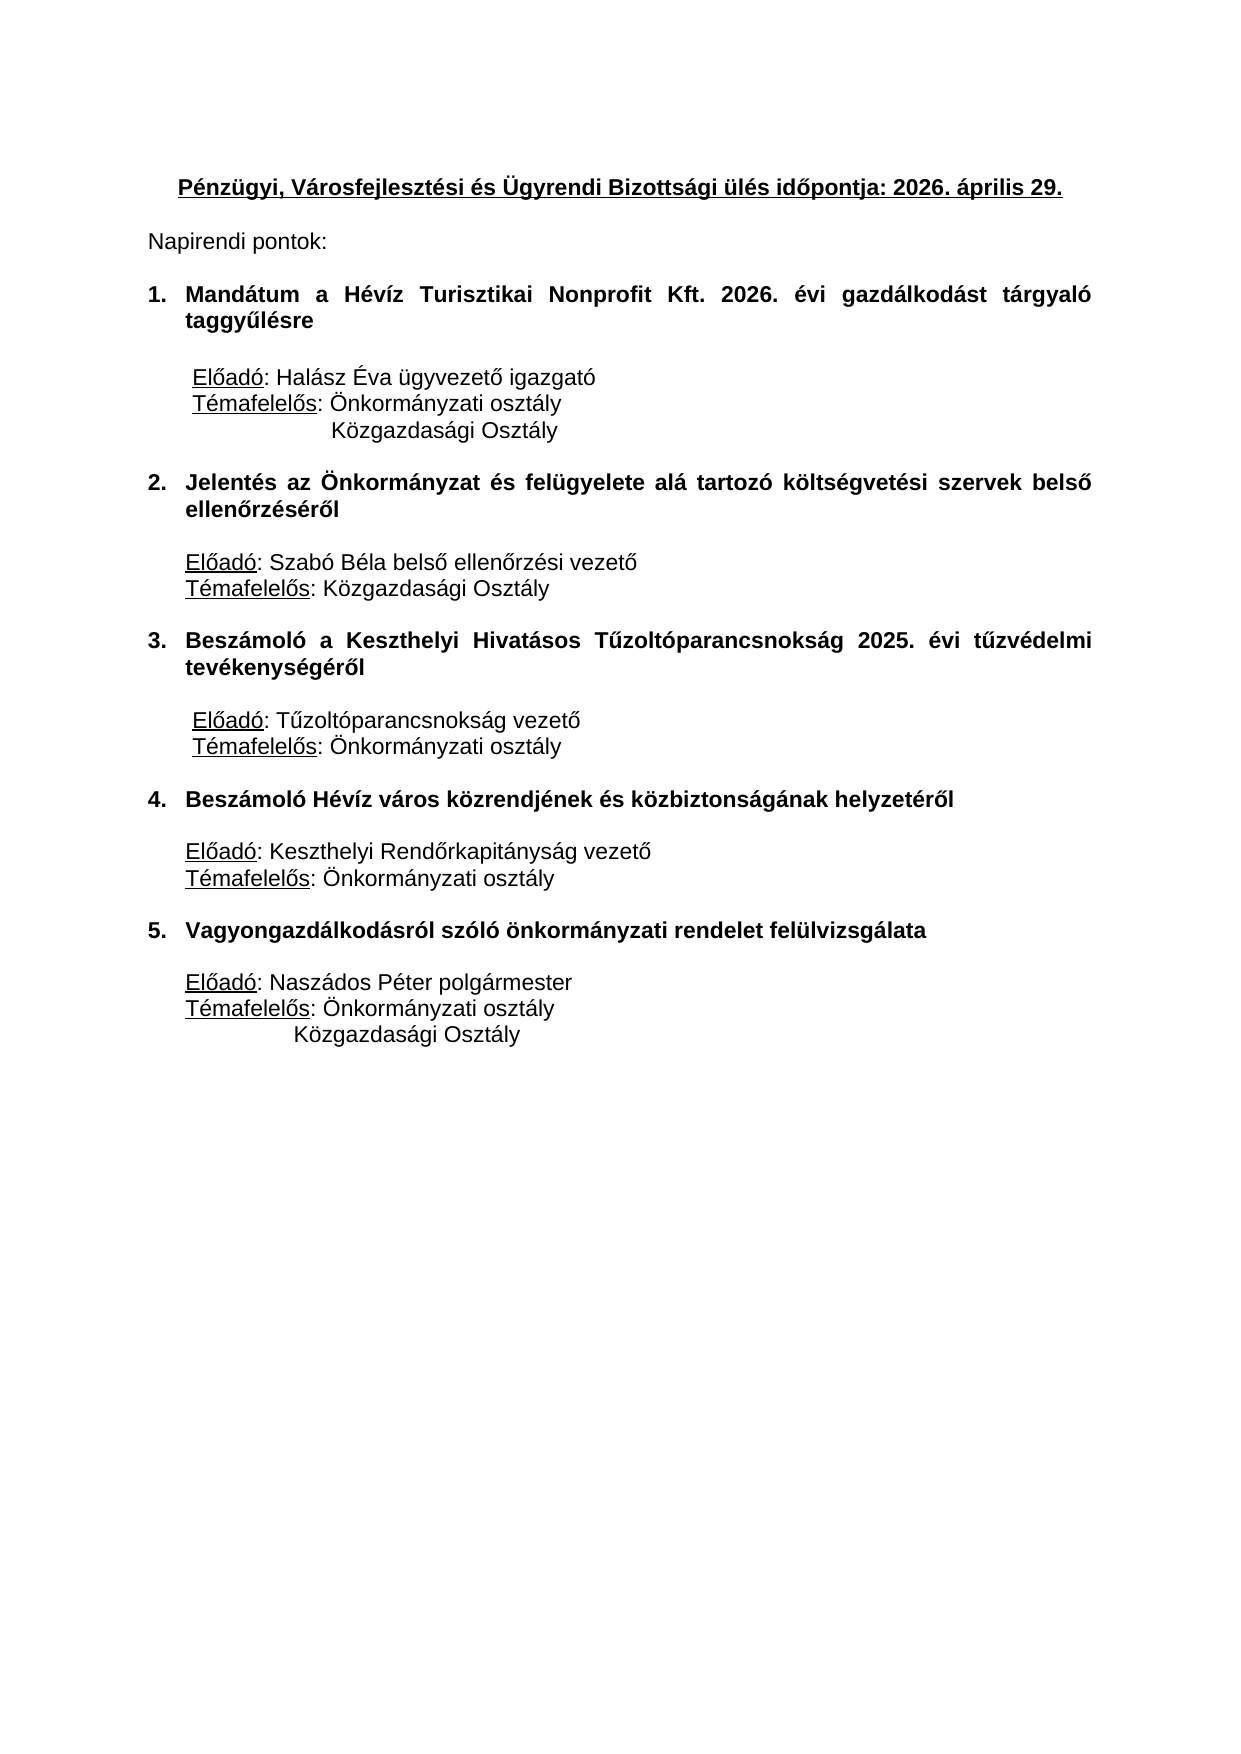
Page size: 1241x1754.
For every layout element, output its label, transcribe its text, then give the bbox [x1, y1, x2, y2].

list Mandátum a Hévíz Turisztikai Nonprofit Kft. 2026. évi gazdálkodást tárgyaló taggyűlésre [148, 281, 1093, 334]
text Közgazdasági Osztály [185, 1021, 1093, 1047]
list Vagyongazdálkodásról szóló önkormányzati rendelet felülvizsgálata [148, 917, 1122, 944]
text Előadó: Keszthelyi Rendőrkapitányság vezető [148, 838, 1093, 865]
text Témafelelős: Önkormányzati osztály [185, 995, 1093, 1021]
text Közgazdasági Osztály [223, 417, 1093, 443]
text Témafelelős: Önkormányzati osztály [148, 865, 1093, 891]
text Előadó: Tűzoltóparancsnokság vezető [185, 707, 1093, 733]
text Előadó: Naszádos Péter polgármester [185, 968, 1093, 995]
text Előadó: Szabó Béla belső ellenőrzési vezető [185, 548, 1093, 575]
list Beszámoló a Keszthelyi Hivatásos Tűzoltóparancsnokság 2025. évi tűzvédelmi tevékenységéről [148, 627, 1093, 680]
text Előadó: Halász Éva ügyvezető igazgató [185, 364, 1093, 390]
text Napirendi pontok: [148, 228, 1093, 255]
text Pénzügyi, Városfejlesztési és Ügyrendi Bizottsági ülés időpontja: 2026. április 29. [148, 174, 1093, 200]
text Témafelelős: Önkormányzati osztály [185, 390, 1093, 417]
list Jelentés az Önkormányzat és felügyelete alá tartozó költségvetési szervek belső ellenőrzéséről [148, 469, 1093, 522]
text Témafelelős: Önkormányzati osztály [185, 733, 1093, 759]
list Beszámoló Hévíz város közrendjének és közbiztonságának helyzetéről [148, 786, 1093, 812]
text Témafelelős: Közgazdasági Osztály [185, 575, 1093, 601]
